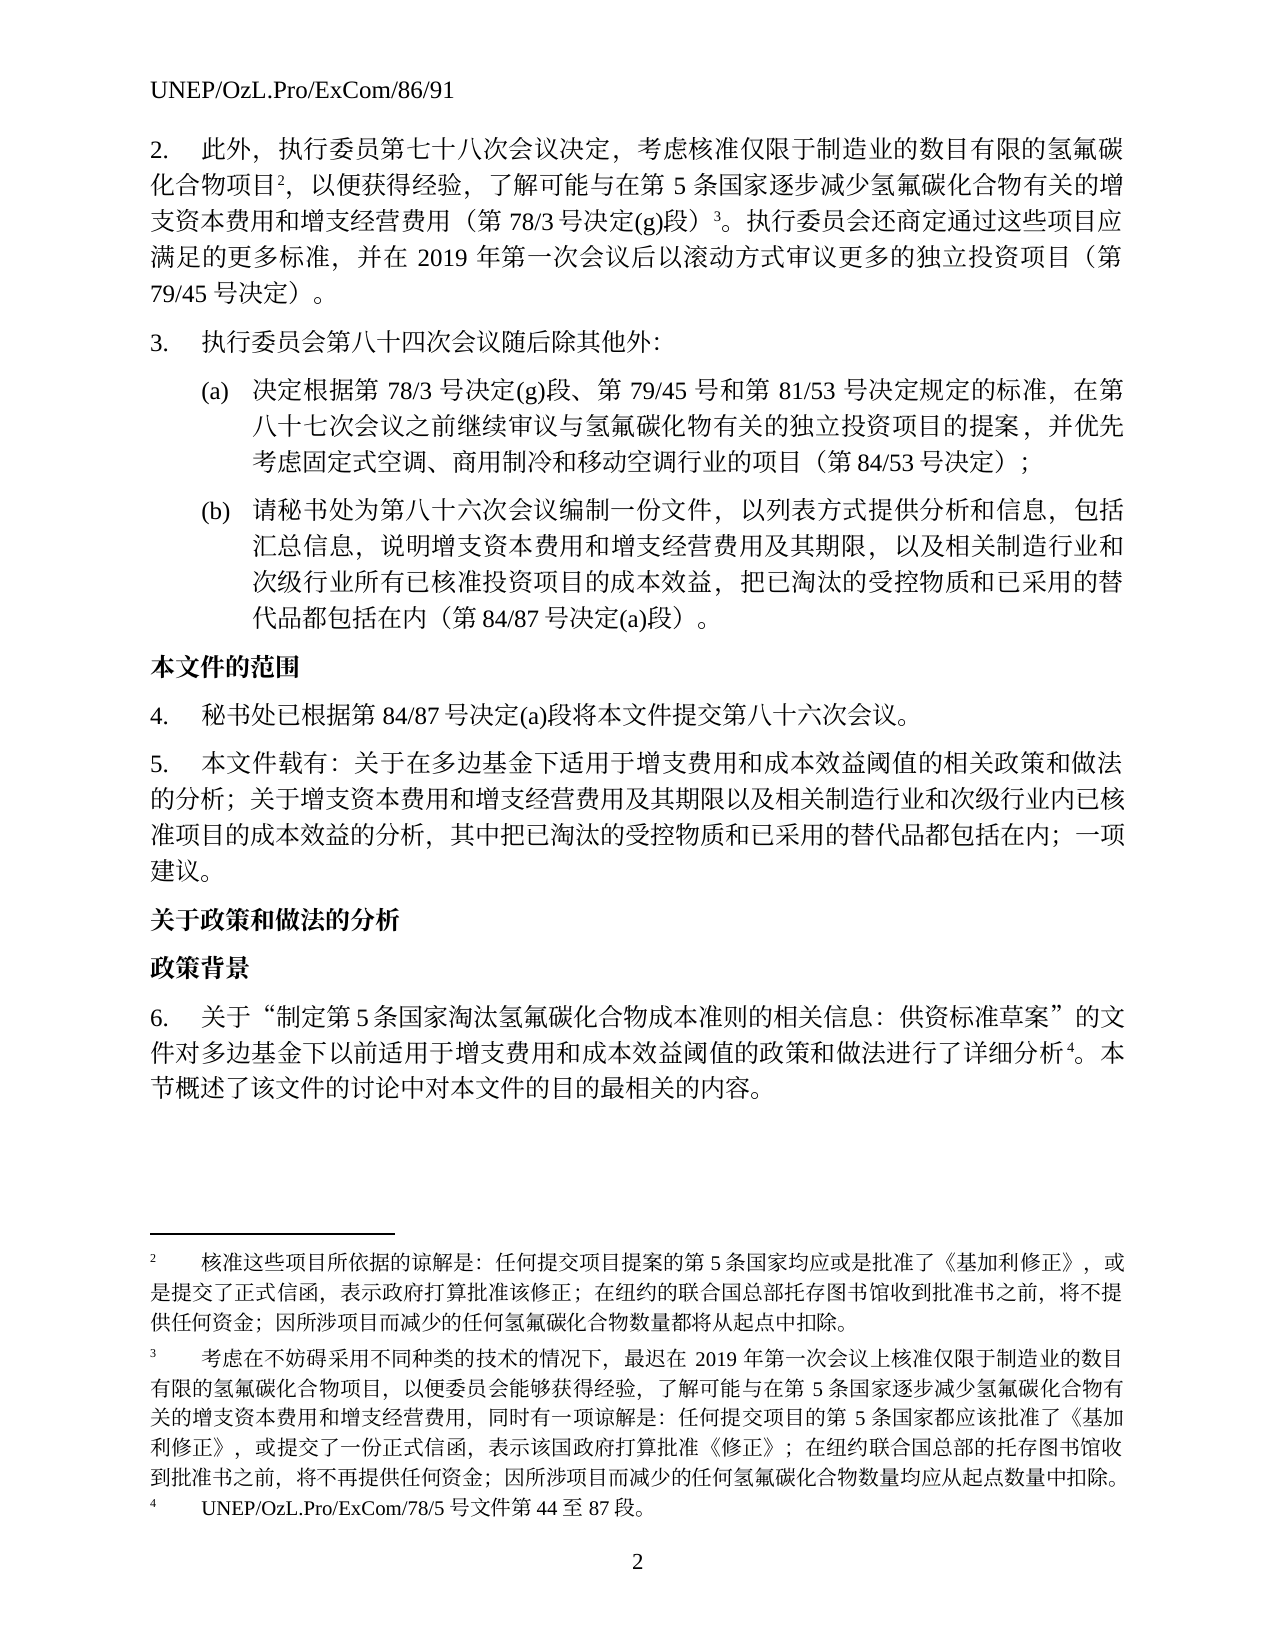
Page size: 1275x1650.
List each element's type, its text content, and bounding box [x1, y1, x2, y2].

text 本文件的范围 [150, 647, 1125, 683]
list 关于“制定第5条国家淘汰氢氟碳化合物成本准则的相关信息：供资标准草案”的文件对多边基金下以前适用于增支费用和成本效益阈值的政策和做法进行了详细分析。本节概述了该文件的讨论中对本文件的目的最相关的内容。 [150, 997, 1125, 1105]
list 本文件载有：关于在多边基金下适用于增支费用和成本效益阈值的相关政策和做法的分析；关于增支资本费用和增支经营费用及其期限以及相关制造行业和次级行业内已核准项目的成本效益的分析，其中把已淘汰的受控物质和已采用的替代品都包括在内；一项建议。 [150, 744, 1125, 888]
list 执行委员会第八十四次会议随后除其他外： [150, 322, 1125, 358]
list 此外，执行委员第七十八次会议决定，考虑核准仅限于制造业的数目有限的氢氟碳化合物项目，以便获得经验，了解可能与在第 5 条国家逐步减少氢氟碳化合物有关的增支资本费用和增支经营费用（第 78/3号决定(g)段）。执行委员会还商定通过这些项目应满足的更多标准，并在 2019 年第一次会议后以滚动方式审议更多的独立投资项目（第 79/45 号决定）。 [150, 130, 1125, 310]
list 请秘书处为第八十六次会议编制一份文件，以列表方式提供分析和信息，包括汇总信息，说明增支资本费用和增支经营费用及其期限，以及相关制造行业和次级行业所有已核准投资项目的成本效益，把已淘汰的受控物质和已采用的替代品都包括在内（第84/87号决定(a)段）。 [201, 491, 1125, 635]
text 政策背景 [150, 949, 1125, 985]
text 关于政策和做法的分析 [150, 900, 1125, 936]
list 决定根据第 78/3 号决定(g)段、第 79/45 号和第 81/53 号决定规定的标准，在第八十七次会议之前继续审议与氢氟碳化物有关的独立投资项目的提案，并优先考虑固定式空调、商用制冷和移动空调行业的项目（第84/53号决定）； [201, 371, 1125, 478]
list 秘书处已根据第 84/87号决定(a)段将本文件提交第八十六次会议。 [150, 696, 1125, 732]
